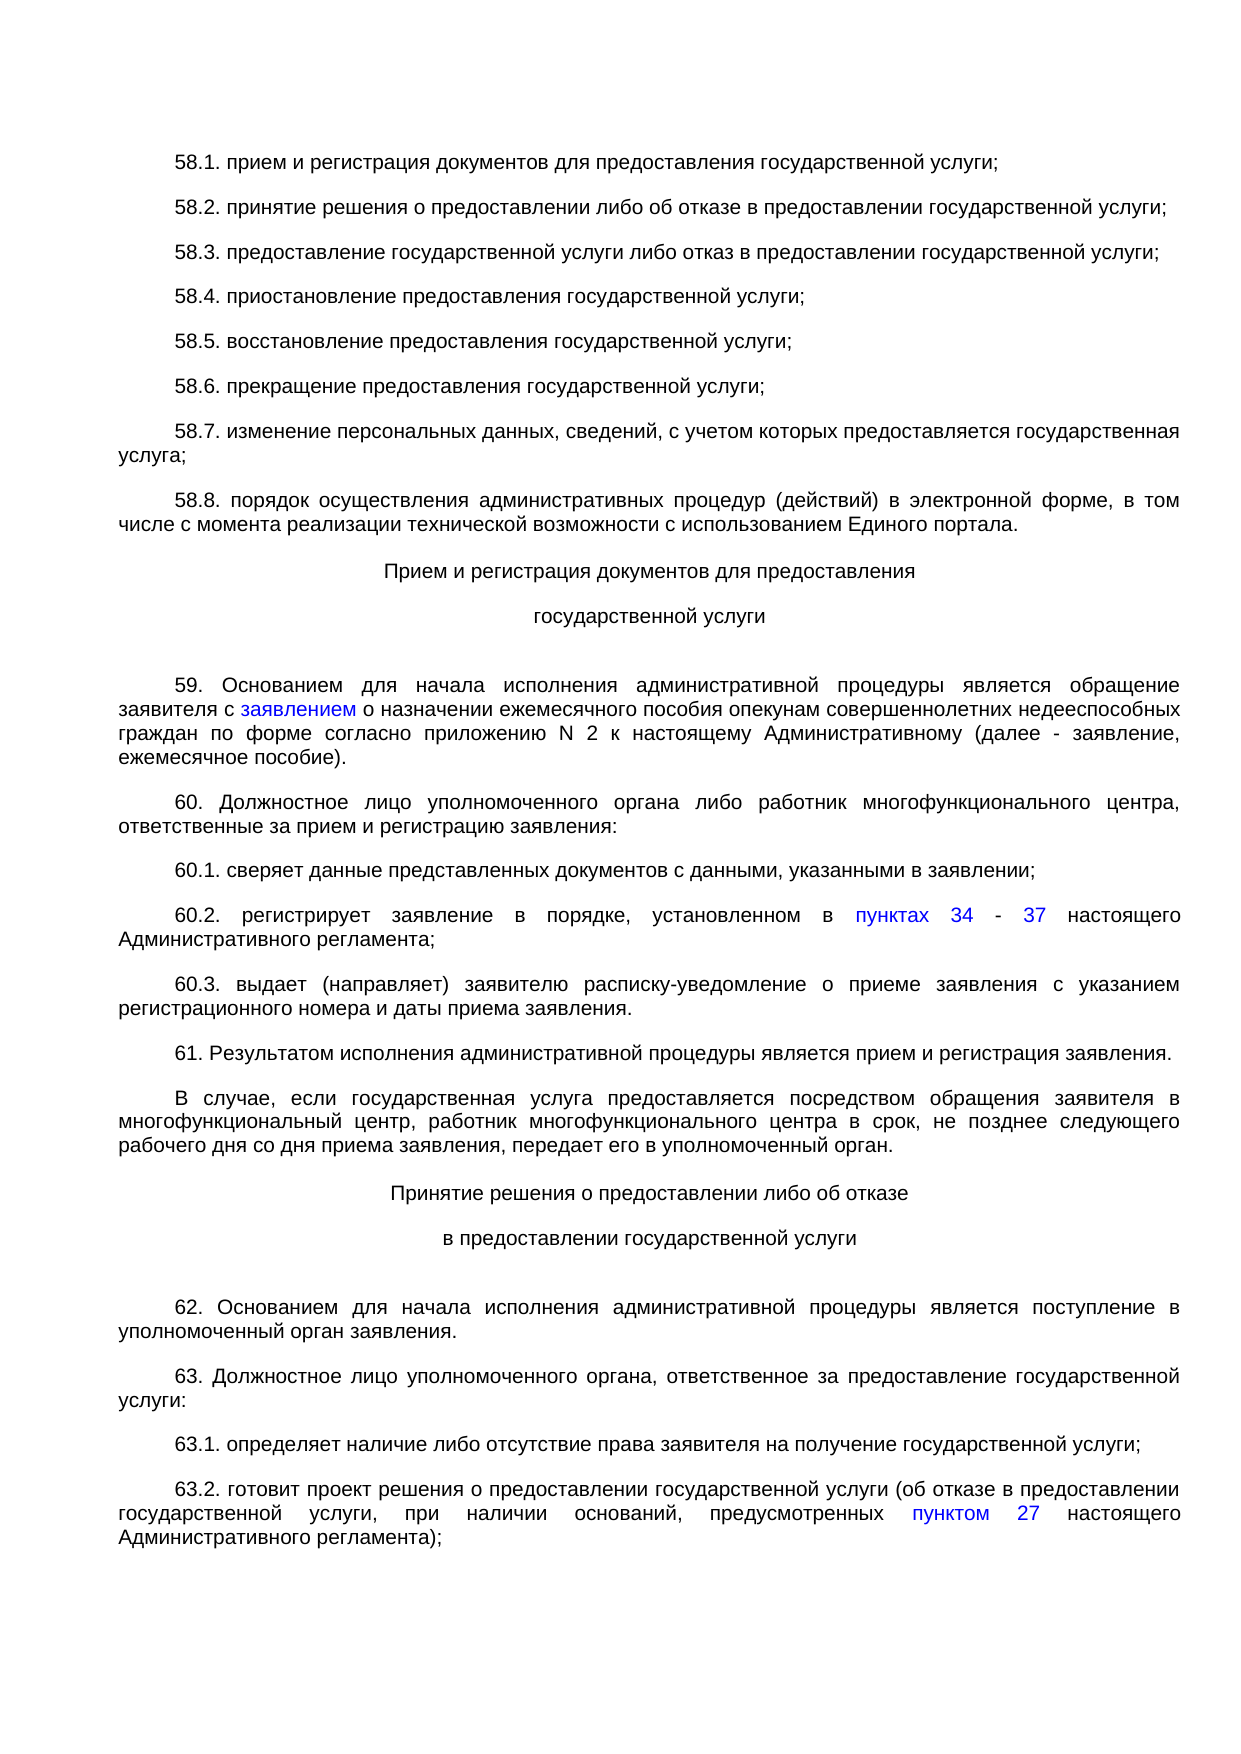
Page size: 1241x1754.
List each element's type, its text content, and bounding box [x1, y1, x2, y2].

text 60.1. сверяет данные представленных документов с данными, указанными в заявлении; [118, 858, 1181, 882]
text Прием и регистрация документов для предоставления [118, 559, 1181, 583]
text 63.1. определяет наличие либо отсутствие права заявителя на получение государственной услуги; [118, 1432, 1181, 1456]
text 63. Должностное лицо уполномоченного органа, ответственное за предоставление государственной услуги: [118, 1363, 1181, 1411]
text 61. Результатом исполнения административной процедуры является прием и регистрация заявления. [118, 1041, 1181, 1064]
text 58.1. прием и регистрация документов для предоставления государственной услуги; [118, 150, 1181, 174]
text 58.4. приостановление предоставления государственной услуги; [118, 284, 1181, 308]
text в предоставлении государственной услуги [118, 1226, 1181, 1250]
text 58.3. предоставление государственной услуги либо отказ в предоставлении государственной услуги; [118, 239, 1181, 263]
text Принятие решения о предоставлении либо об отказе [118, 1181, 1181, 1205]
text 58.8. порядок осуществления административных процедур (действий) в электронной форме, в том числе с момента реализации технической возможности с использованием Единого портала. [118, 487, 1181, 535]
text 60. Должностное лицо уполномоченного органа либо работник многофункционального центра, ответственные за прием и регистрацию заявления: [118, 789, 1181, 837]
text 58.6. прекращение предоставления государственной услуги; [118, 374, 1181, 398]
text 63.2. готовит проект решения о предоставлении государственной услуги (об отказе в предоставлении государственной услуги, при наличии оснований, предусмотренных пунктом 27 настоящего Административного регламента); [118, 1477, 1181, 1549]
text 62. Основанием для начала исполнения административной процедуры является поступление в уполномоченный орган заявления. [118, 1295, 1181, 1343]
text В случае, если государственная услуга предоставляется посредством обращения заявителя в многофункциональный центр, работник многофункционального центра в срок, не позднее следующего рабочего дня со дня приема заявления, передает его в уполномоченный орган. [118, 1085, 1181, 1157]
text 58.7. изменение персональных данных, сведений, с учетом которых предоставляется государственная услуга; [118, 419, 1181, 467]
text 59. Основанием для начала исполнения административной процедуры является обращение заявителя с заявлением о назначении ежемесячного пособия опекунам совершеннолетних недееспособных граждан по форме согласно приложению N 2 к настоящему Административному (далее - заявление, ежемесячное пособие). [118, 673, 1181, 769]
text государственной услуги [118, 604, 1181, 628]
text 58.2. принятие решения о предоставлении либо об отказе в предоставлении государственной услуги; [118, 195, 1181, 219]
text 60.2. регистрирует заявление в порядке, установленном в пунктах 34 - 37 настоящего Административного регламента; [118, 903, 1181, 951]
text 60.3. выдает (направляет) заявителю расписку-уведомление о приеме заявления с указанием регистрационного номера и даты приема заявления. [118, 972, 1181, 1020]
text 58.5. восстановление предоставления государственной услуги; [118, 329, 1181, 353]
